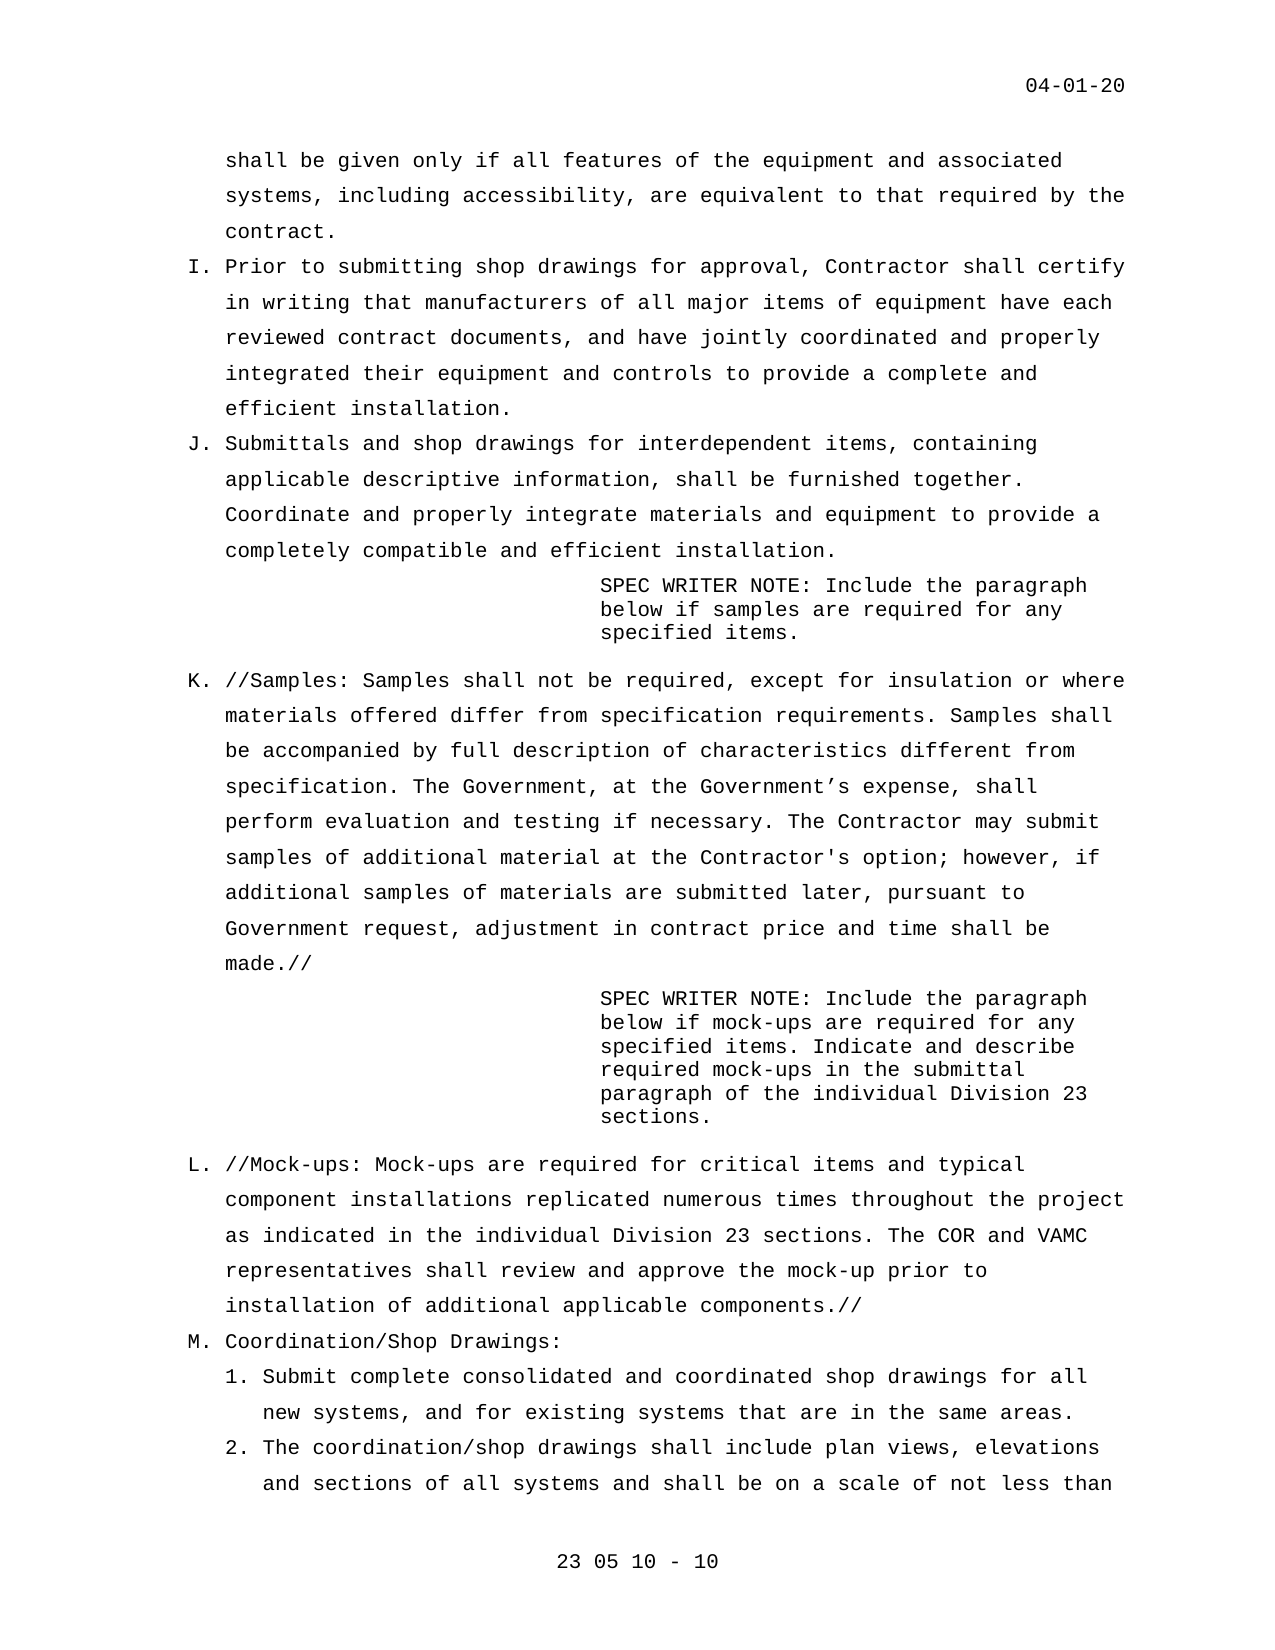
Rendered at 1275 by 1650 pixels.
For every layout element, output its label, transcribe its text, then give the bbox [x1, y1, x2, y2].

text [187, 150, 1125, 244]
text Submit complete consolidated and coordinated shop drawings for all new systems, and for existing systems that are in the same areas. [225, 1366, 1125, 1425]
text SPEC WRITER NOTE: Include the paragraph below if samples are required for any specified items. [600, 575, 1125, 646]
text //Samples: Samples shall not be required, except for insulation or where materials offered differ from specification requirements. Samples shall be accompanied by full description of characteristics different from specification. The Government, at the Government’s expense, shall perform evaluation and testing if necessary. The Contractor may submit samples of additional material at the Contractor's option; however, if additional samples of materials are submitted later, pursuant to Government request, adjustment in contract price and time shall be made.// [187, 669, 1125, 977]
text SPEC WRITER NOTE: Include the paragraph below if mock-ups are required for any specified items. Indicate and describe required mock-ups in the submittal paragraph of the individual Division 23 sections. [600, 988, 1125, 1130]
text Prior to submitting shop drawings for approval, Contractor shall certify in writing that manufacturers of all major items of equipment have each reviewed contract documents, and have jointly coordinated and properly integrated their equipment and controls to provide a complete and efficient installation. [187, 256, 1125, 422]
text Submittals and shop drawings for interdependent items, containing applicable descriptive information, shall be furnished together. Coordinate and properly integrate materials and equipment to provide a completely compatible and efficient installation. [187, 433, 1125, 563]
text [225, 1437, 1125, 1496]
text Coordination/Shop Drawings: [187, 1331, 1125, 1354]
text //Mock-ups: Mock-ups are required for critical items and typical component installations replicated numerous times throughout the project as indicated in the individual Division 23 sections. The COR and VAMC representatives shall review and approve the mock-up prior to installation of additional applicable components.// [187, 1154, 1125, 1319]
